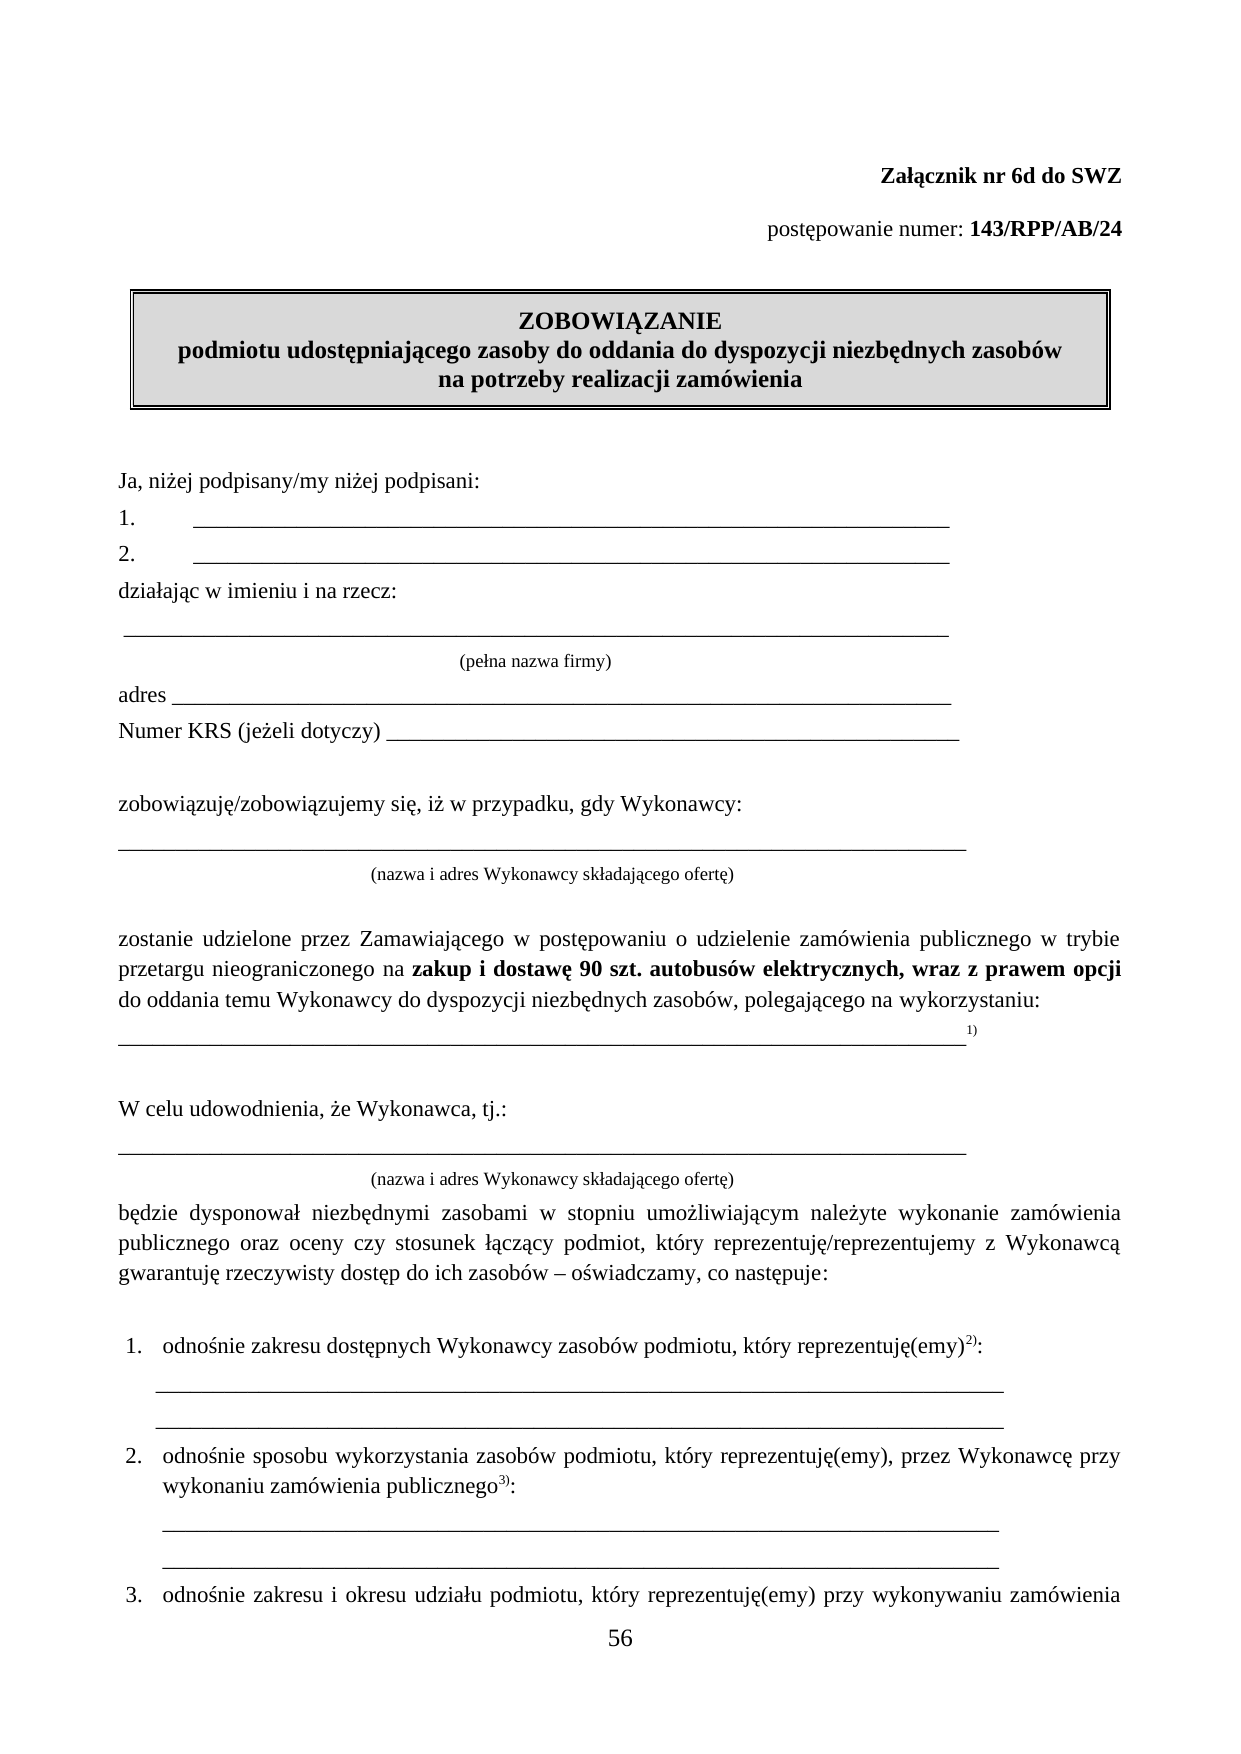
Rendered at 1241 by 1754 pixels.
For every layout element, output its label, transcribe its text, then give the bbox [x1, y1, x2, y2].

list odnośnie zakresu dostępnych Wykonawcy zasobów podmiotu, który reprezentuję(emy)2): [125, 1332, 1122, 1359]
text Numer KRS (jeżeli dotyczy) __________________________________________________ [118, 717, 1122, 744]
text działając w imieniu i na rzecz: [118, 577, 1122, 603]
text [162, 1545, 1122, 1571]
text __________________________________________________________________________ [156, 1405, 1122, 1432]
text adres ____________________________________________________________________ [118, 681, 1122, 707]
text (pełna nazwa firmy) [118, 650, 1122, 671]
text (nazwa i adres Wykonawcy składającego ofertę) [118, 863, 1122, 885]
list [125, 1581, 1122, 1608]
text zobowiązuję/zobowiązujemy się, iż w przypadku, gdy Wykonawcy: [118, 790, 1122, 817]
text W celu udowodnienia, że Wykonawca, tj.: [118, 1095, 1122, 1121]
text __________________________________________________________________________ [118, 827, 1122, 853]
table_header ZOBOWIĄZANIE podmiotu udostępniającego zasoby do oddania do dyspozycji niezbędnych zasobów na potrzeby realizacji zamówienia [134, 294, 1106, 405]
text Załącznik nr 6d do SWZ [118, 163, 1122, 189]
text __________________________________________________________________________1) [118, 1022, 1122, 1048]
text __________________________________________________________________________ [118, 1132, 1122, 1158]
text _________________________________________________________________________ [162, 1508, 1122, 1535]
text ________________________________________________________________________ [118, 613, 1122, 640]
text 2. __________________________________________________________________ [118, 541, 1122, 567]
text będzie dysponował niezbędnymi zasobami w stopniu umożliwiającym należyte wykonanie zamówienia publicznego oraz oceny czy stosunek łączący podmiot, który reprezentuję/reprezentujemy z Wykonawcą gwarantuję rzeczywisty dostęp do ich zasobów – oświadczamy, co następuje: [118, 1199, 1122, 1286]
text 1. __________________________________________________________________ [118, 504, 1122, 530]
text zostanie udzielone przez Zamawiającego w postępowaniu o udzielenie zamówienia publicznego w trybie przetargu nieograniczonego na zakup i dostawę 90 szt. autobusów elektrycznych, wraz z prawem opcji do oddania temu Wykonawcy do dyspozycji niezbędnych zasobów, polegającego na wykorzystaniu: [118, 925, 1122, 1012]
text (nazwa i adres Wykonawcy składającego ofertę) [118, 1168, 1122, 1189]
text postępowanie numer: 143/RPP/AB/24 [118, 215, 1122, 242]
list odnośnie sposobu wykorzystania zasobów podmiotu, który reprezentuję(emy), przez Wykonawcę przy wykonaniu zamówienia publicznego3): [125, 1442, 1122, 1498]
text __________________________________________________________________________ [156, 1369, 1122, 1395]
text Ja, niżej podpisany/my niżej podpisani: [118, 468, 1122, 494]
